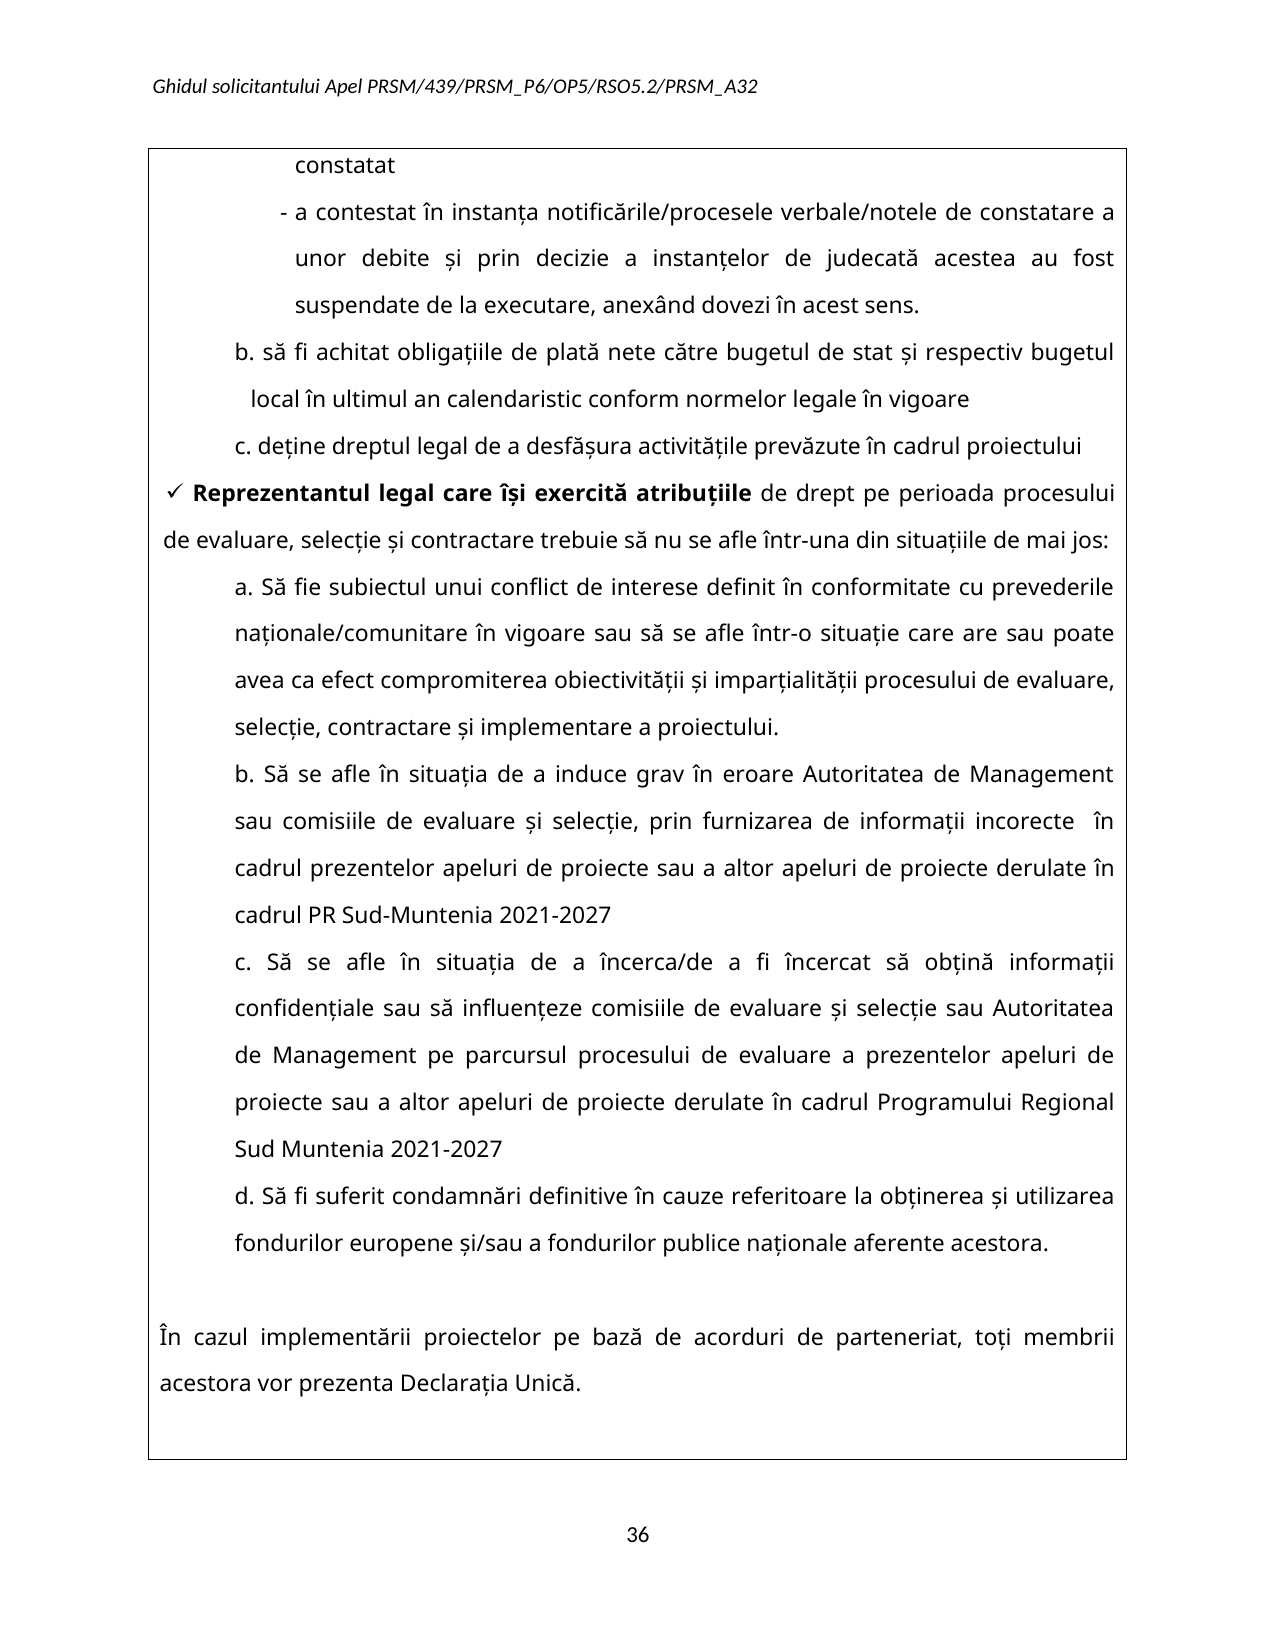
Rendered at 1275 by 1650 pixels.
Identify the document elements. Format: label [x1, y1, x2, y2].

table_header [149, 149, 1126, 1459]
